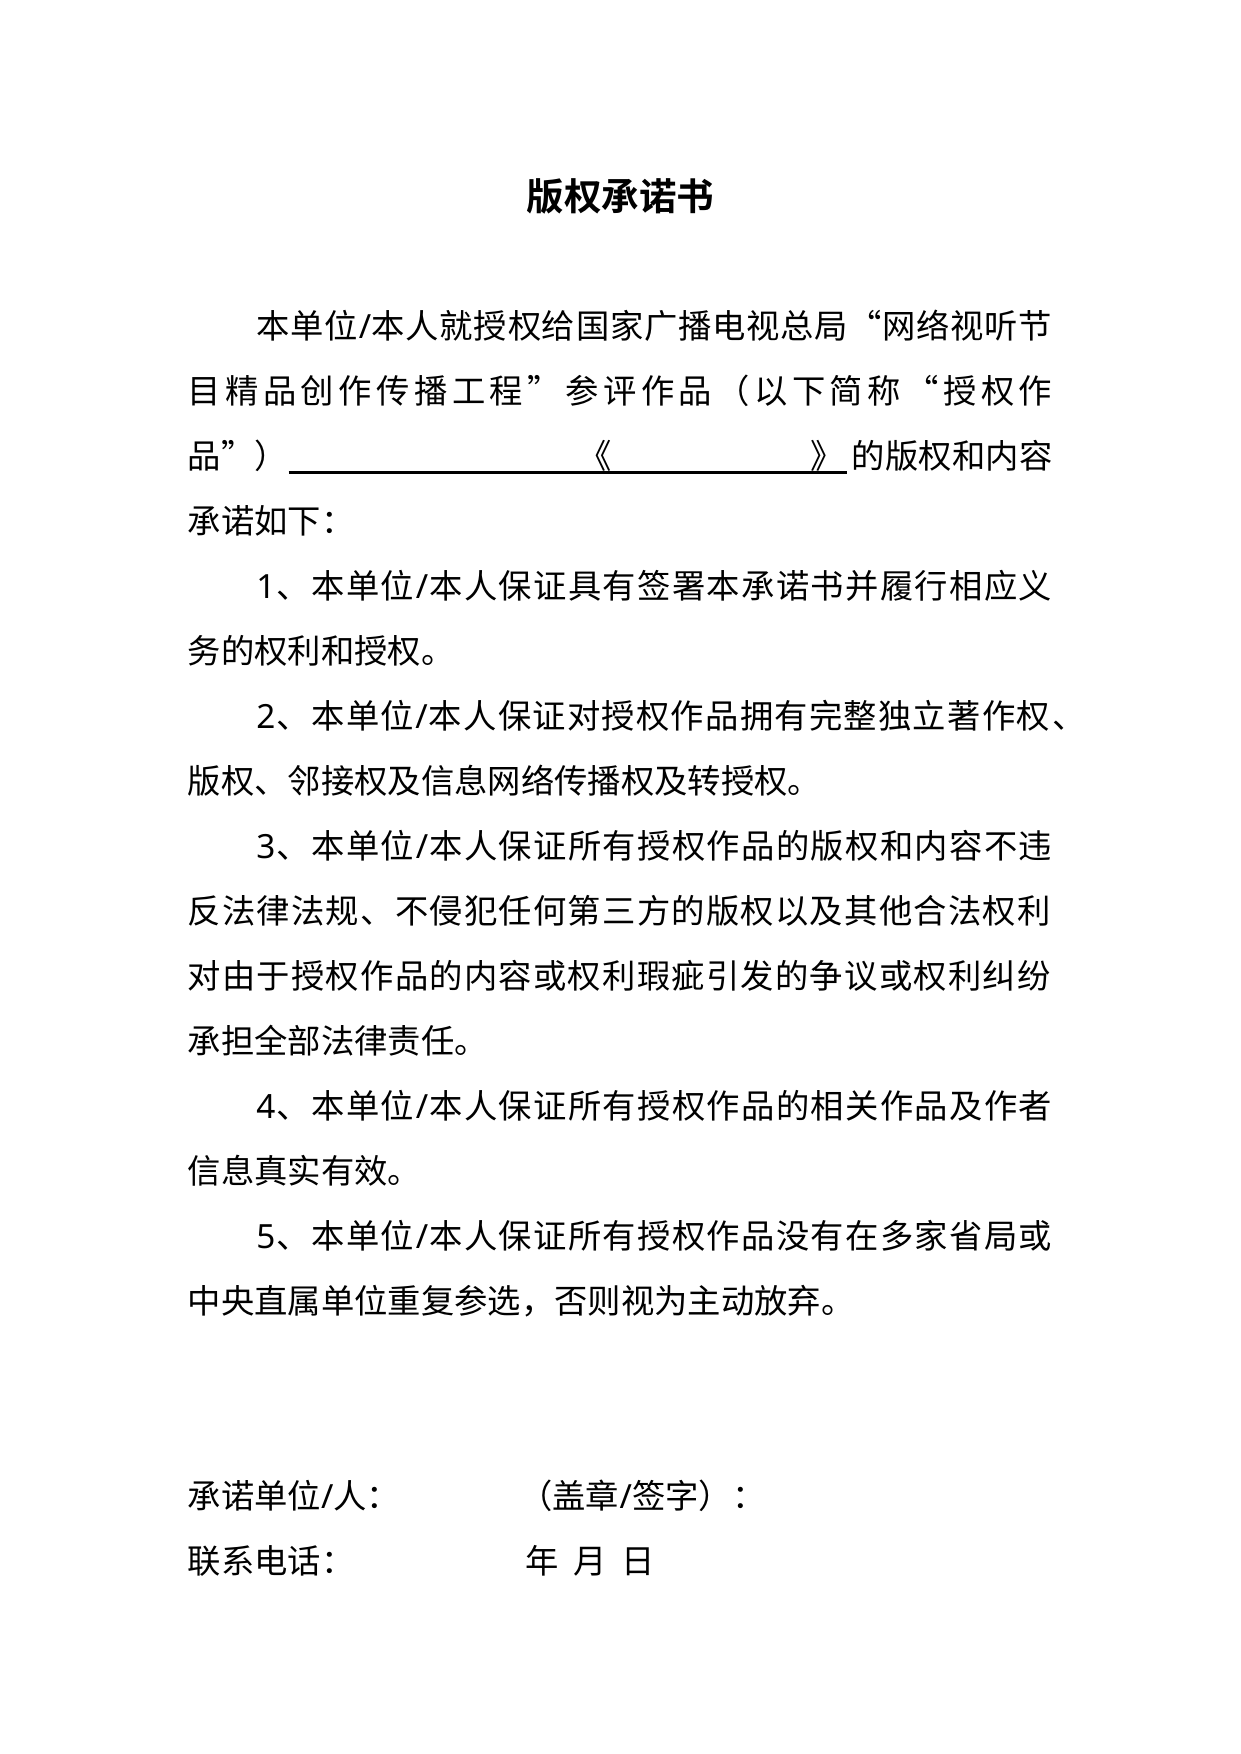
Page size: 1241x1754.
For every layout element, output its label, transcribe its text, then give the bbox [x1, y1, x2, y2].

text 承诺单位/人： （盖章/签字）： [187, 1462, 1053, 1527]
text 版权承诺书 [187, 162, 1053, 227]
text 本单位/本人就授权给国家广播电视总局“网络视听节目精品创作传播工程”参评作品（以下简称“授权作品”） 《 》的版权和内容承诺如下： [187, 292, 1053, 552]
text 1、本单位/本人保证具有签署本承诺书并履行相应义务的权利和授权。 [187, 552, 1053, 682]
text 2、本单位/本人保证对授权作品拥有完整独立著作权、版权、邻接权及信息网络传播权及转授权。 [187, 682, 1053, 812]
text 联系电话： 年 月 日 [187, 1527, 1053, 1592]
text 5、本单位/本人保证所有授权作品没有在多家省局或中央直属单位重复参选，否则视为主动放弃。 [187, 1202, 1053, 1332]
text 4、本单位/本人保证所有授权作品的相关作品及作者信息真实有效。 [187, 1072, 1053, 1202]
text 3、本单位/本人保证所有授权作品的版权和内容不违反法律法规、不侵犯任何第三方的版权以及其他合法权利，对由于授权作品的内容或权利瑕疵引发的争议或权利纠纷承担全部法律责任。 [187, 812, 1053, 1072]
